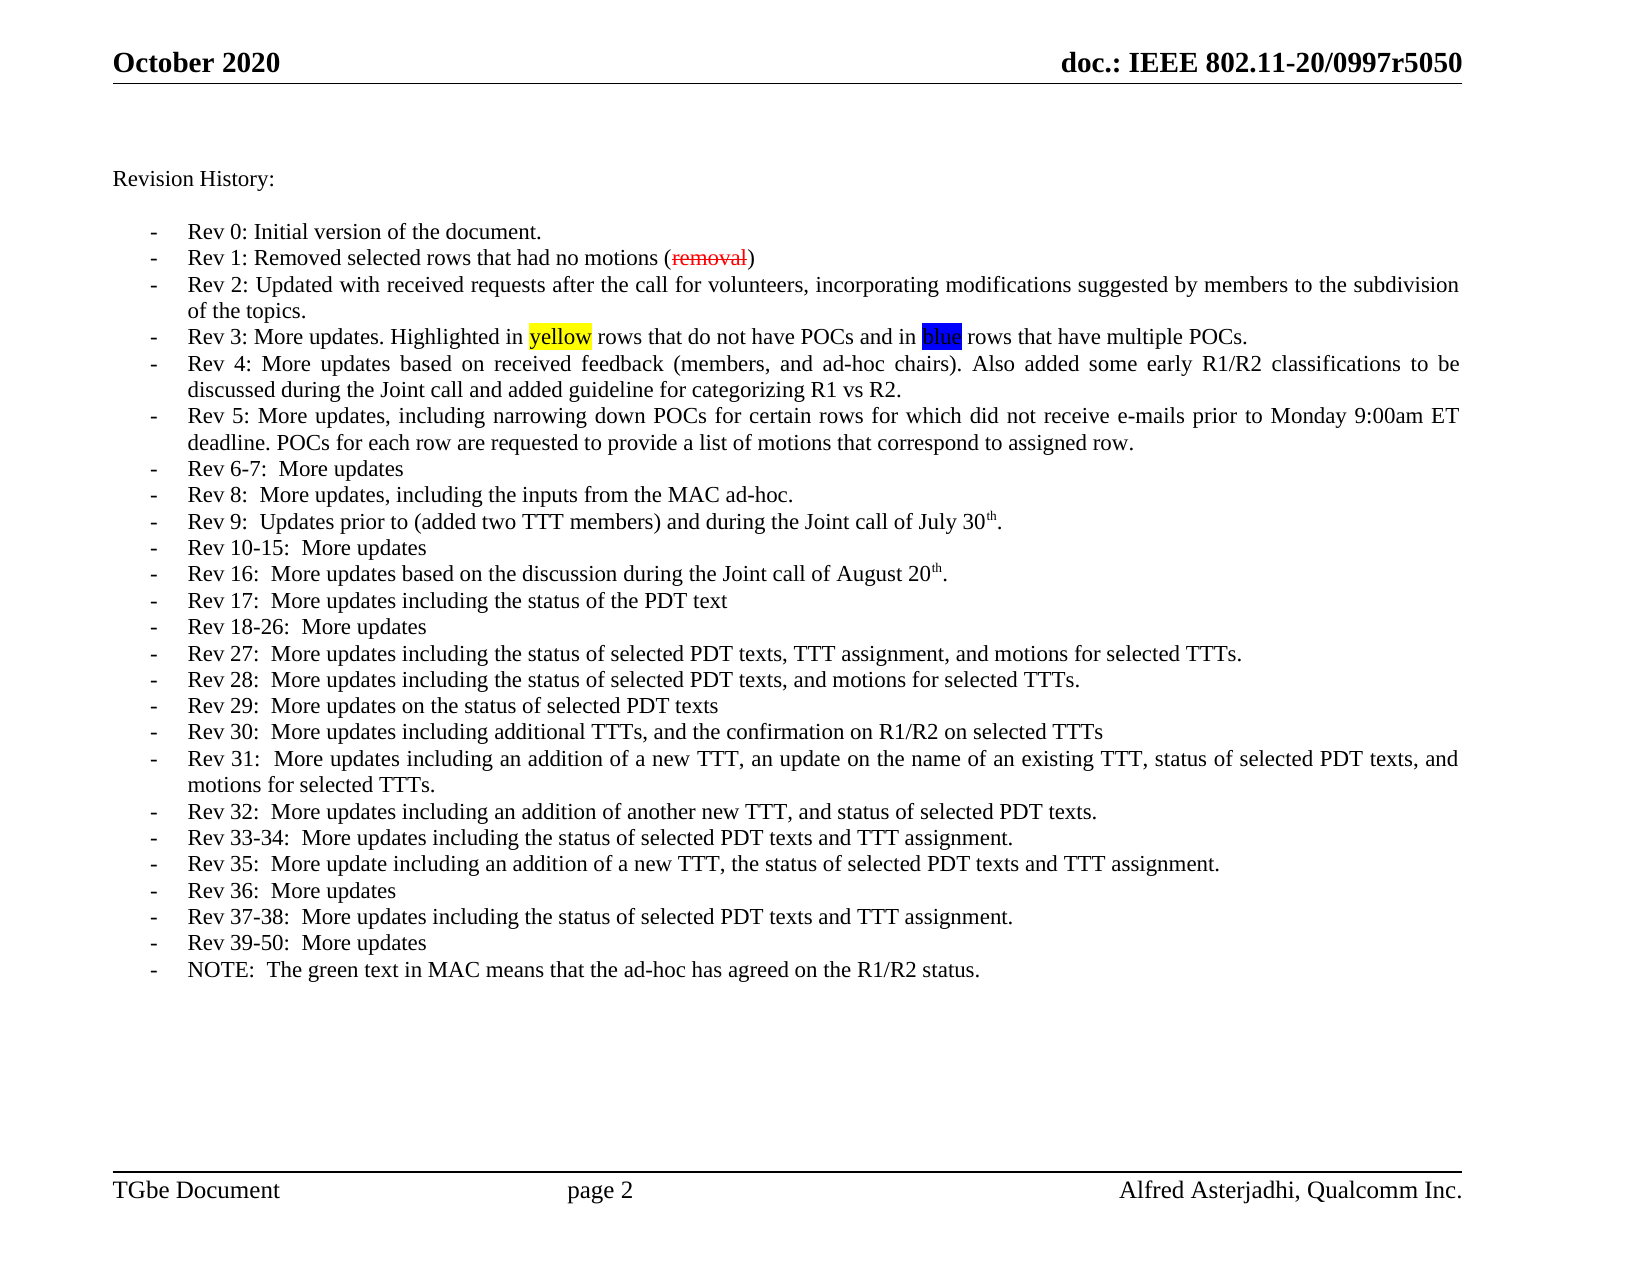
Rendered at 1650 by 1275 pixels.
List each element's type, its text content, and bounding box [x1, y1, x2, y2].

list Rev 10-15: More updates [150, 534, 1462, 561]
list Rev 39-50: More updates [150, 929, 1462, 956]
list Rev 37-38: More updates including the status of selected PDT texts and TTT assignment. [150, 903, 1462, 929]
list Rev 27: More updates including the status of selected PDT texts, TTT assignment, and motions for selected TTTs. [150, 639, 1462, 666]
list Rev 29: More updates on the status of selected PDT texts [150, 692, 1462, 719]
list Rev 6-7: More updates [150, 455, 1462, 481]
list Rev 16: More updates based on the discussion during the Joint call of August 20th. [150, 561, 1462, 587]
list Rev 1: Removed selected rows that had no motions (removal) [150, 244, 1462, 271]
list Rev 4: More updates based on received feedback (members, and ad-hoc chairs). Also added some early R1/R2 classifications to be discussed during the Joint call and added guideline for categorizing R1 vs R2. [150, 350, 1462, 402]
list Rev 3: More updates. Highlighted in yellow rows that do not have POCs and in blue rows that have multiple POCs. [150, 323, 529, 350]
text Revision History: [112, 165, 1462, 192]
list Rev 35: More update including an addition of a new TTT, the status of selected PDT texts and TTT assignment. [150, 850, 1462, 877]
list Rev 18-26: More updates [150, 613, 1462, 639]
list Rev 9: Updates prior to (added two TTT members) and during the Joint call of July 30th. [150, 508, 1462, 534]
list Rev 31: More updates including an addition of a new TTT, an update on the name of an existing TTT, status of selected PDT texts, and motions for selected TTTs. [150, 745, 1462, 798]
list Rev 33-34: More updates including the status of selected PDT texts and TTT assignment. [150, 824, 1462, 850]
list Rev 32: More updates including an addition of another new TTT, and status of selected PDT texts. [150, 798, 1462, 824]
list NOTE: The green text in MAC means that the ad-hoc has agreed on the R1/R2 status. [150, 956, 1462, 982]
list Rev 0: Initial version of the document. [150, 218, 1462, 244]
list Rev 2: Updated with received requests after the call for volunteers, incorporating modifications suggested by members to the subdivision of the topics. [150, 271, 1462, 323]
list Rev 17: More updates including the status of the PDT text [150, 587, 1462, 613]
list Rev 28: More updates including the status of selected PDT texts, and motions for selected TTTs. [150, 666, 1462, 692]
list Rev 3: More updates. Highlighted in yellow rows that do not have POCs and in blue rows that have multiple POCs. [592, 323, 922, 350]
list Rev 8: More updates, including the inputs from the MAC ad-hoc. [150, 481, 1462, 508]
list Rev 3: More updates. Highlighted in yellow rows that do not have POCs and in blue rows that have multiple POCs. [962, 323, 1462, 350]
list Rev 5: More updates, including narrowing down POCs for certain rows for which did not receive e-mails prior to Monday 9:00am ET deadline. POCs for each row are requested to provide a list of motions that correspond to assigned row. [150, 402, 1462, 455]
list Rev 36: More updates [150, 877, 1462, 903]
list Rev 30: More updates including additional TTTs, and the confirmation on R1/R2 on selected TTTs [150, 719, 1462, 745]
